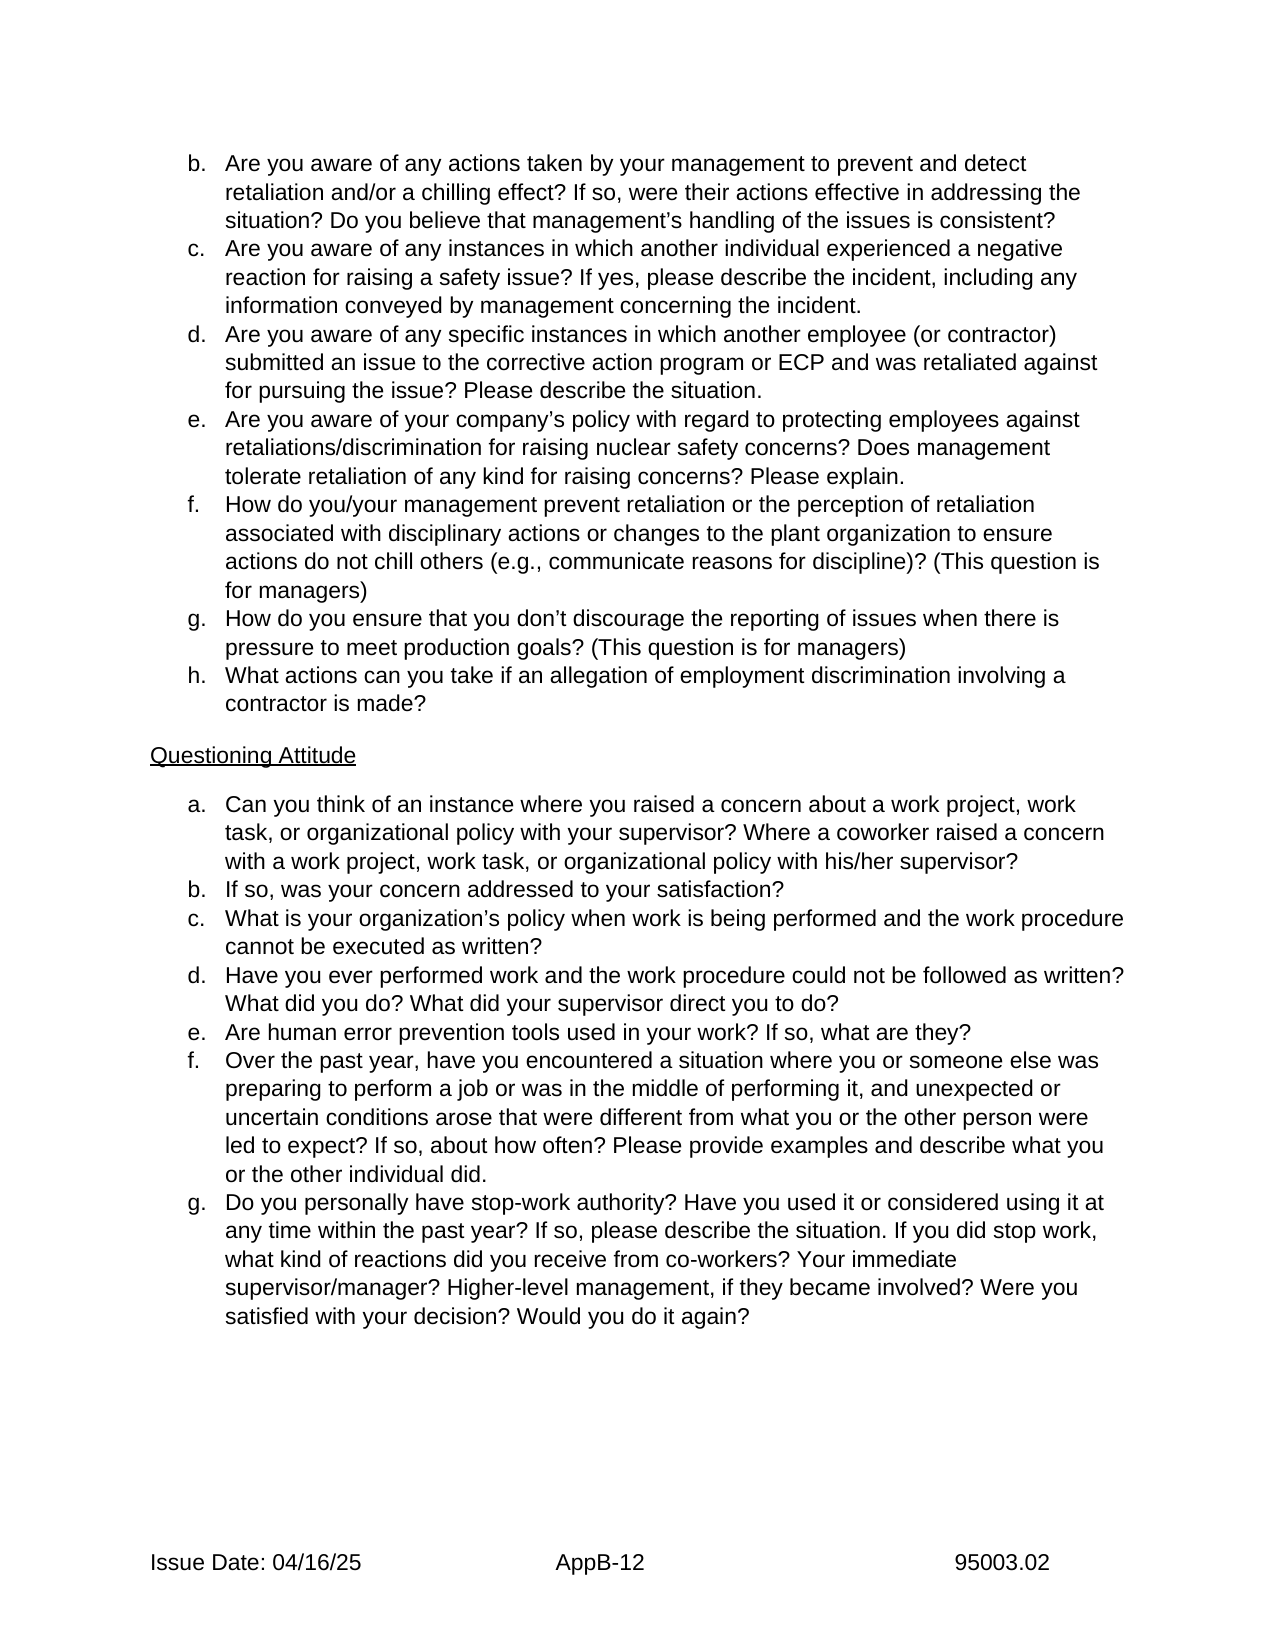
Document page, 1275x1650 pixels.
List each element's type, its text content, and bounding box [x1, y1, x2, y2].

list Can you think of an instance where you raised a concern about a work project, work task, or organizational policy with your supervisor? Where a coworker raised a concern with a work project, work task, or organizational policy with his/her supervisor? [187, 791, 1125, 874]
list What is your organization’s policy when work is being performed and the work procedure cannot be executed as written? [187, 905, 1125, 959]
list Have you ever performed work and the work procedure could not be followed as written? What did you do? What did your supervisor direct you to do? [187, 962, 1125, 1016]
list How do you ensure that you don’t discourage the reporting of issues when there is pressure to meet production goals? (This question is for managers) [187, 605, 1125, 660]
list Are you aware of your company’s policy with regard to protecting employees against retaliations/discrimination for raising nuclear safety concerns? Does management tolerate retaliation of any kind for raising concerns? Please explain. [187, 406, 1125, 489]
list Over the past year, have you encountered a situation where you or someone else was preparing to perform a job or was in the middle of performing it, and unexpected or uncertain conditions arose that were different from what you or the other person were led to expect? If so, about how often? Please provide examples and describe what you or the other individual did. [187, 1047, 1125, 1187]
subtitle Questioning Attitude [150, 742, 1125, 768]
list Are you aware of any instances in which another individual experienced a negative reaction for raising a safety issue? If yes, please describe the incident, including any information conveyed by management concerning the incident. [187, 235, 1125, 318]
list Do you personally have stop-work authority? Have you used it or considered using it at any time within the past year? If so, please describe the situation. If you did stop work, what kind of reactions did you receive from co-workers? Your immediate supervisor/manager? Higher-level management, if they became involved? Were you satisfied with your decision? Would you do it again? [187, 1189, 1125, 1329]
list Are you aware of any specific instances in which another employee (or contractor) submitted an issue to the corrective action program or ECP and was retaliated against for pursuing the issue? Please describe the situation. [187, 321, 1125, 404]
list Are human error prevention tools used in your work? If so, what are they? [187, 1018, 1125, 1045]
list If so, was your concern addressed to your satisfaction? [187, 876, 1125, 903]
list What actions can you take if an allegation of employment discrimination involving a contractor is made? [187, 662, 1125, 717]
list Are you aware of any actions taken by your management to prevent and detect retaliation and/or a chilling effect? If so, were their actions effective in addressing the situation? Do you believe that management’s handling of the issues is consistent? [187, 150, 1125, 233]
list How do you/your management prevent retaliation or the perception of retaliation associated with disciplinary actions or changes to the plant organization to ensure actions do not chill others (e.g., communicate reasons for discipline)? (This question is for managers) [187, 491, 1125, 603]
